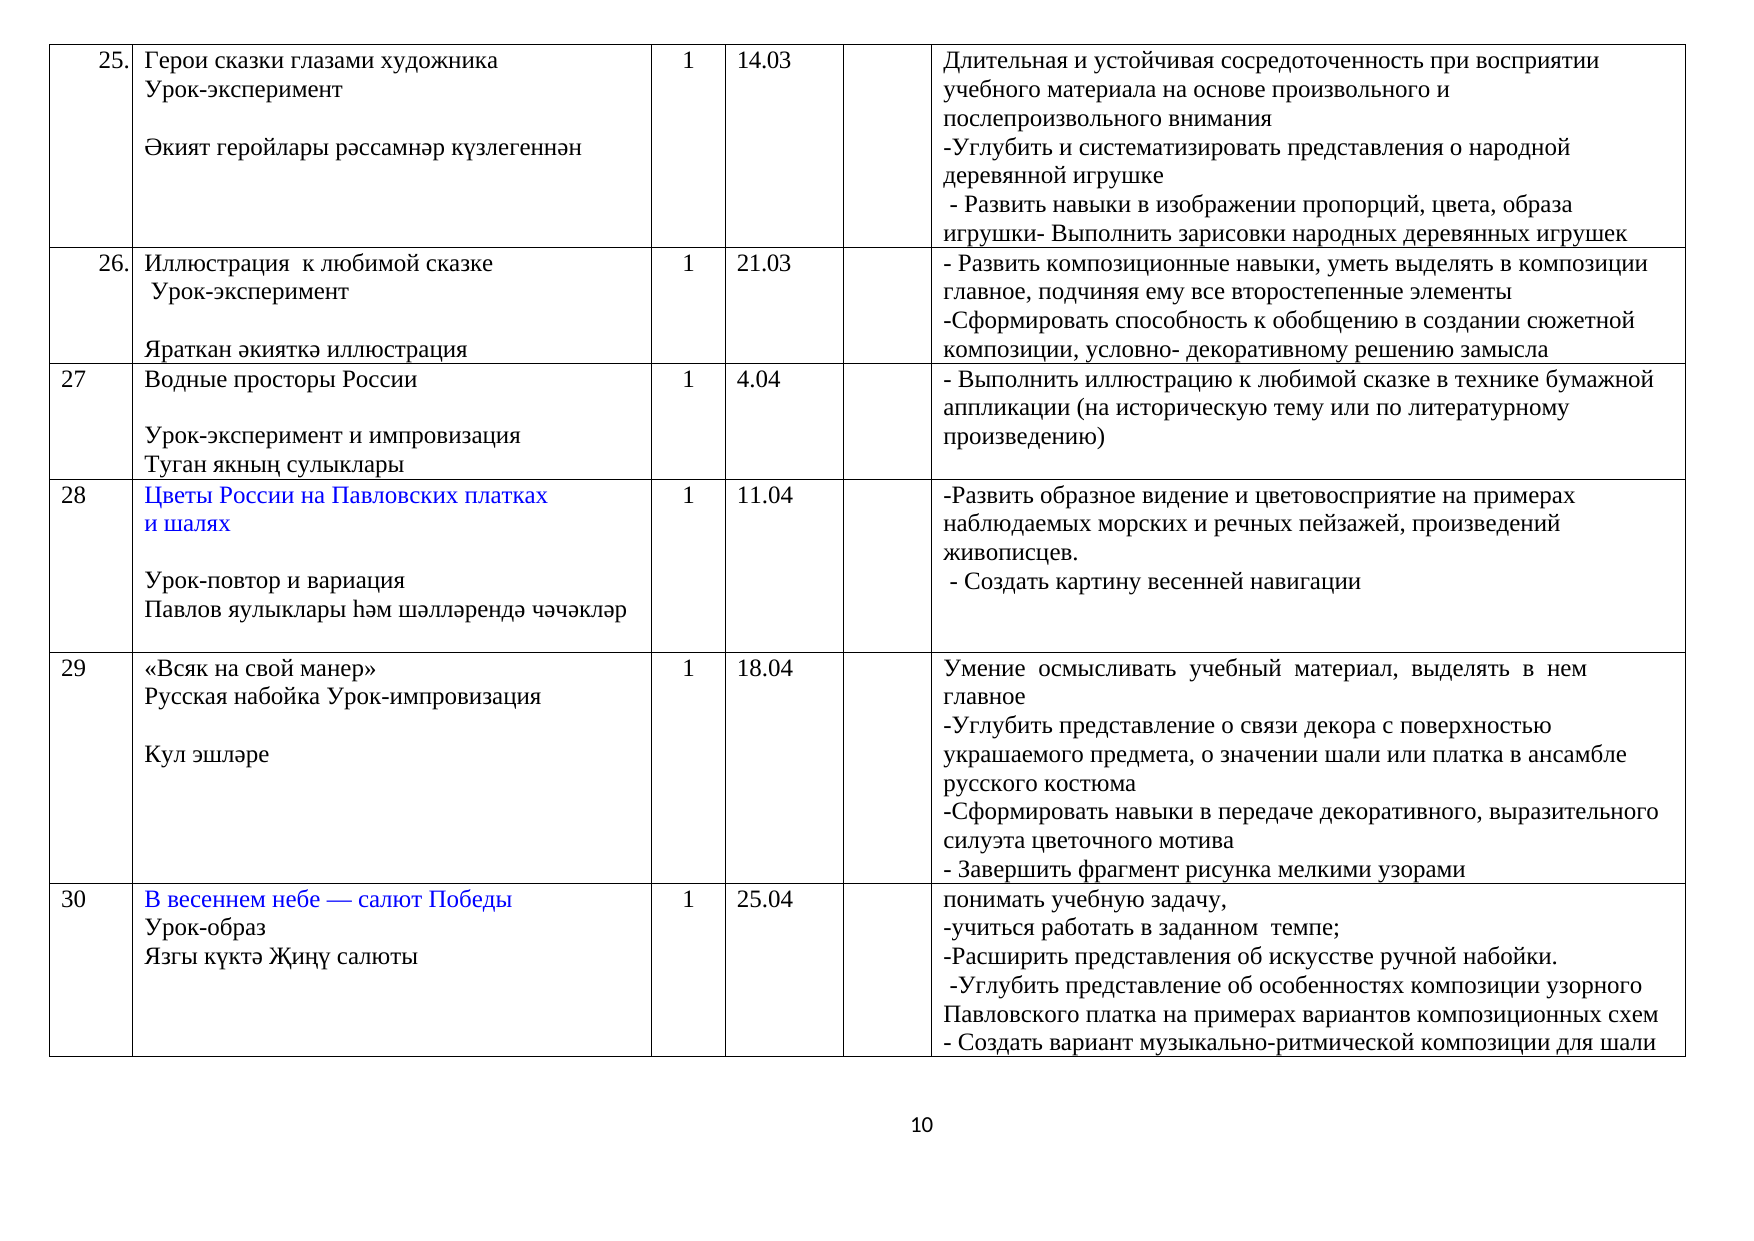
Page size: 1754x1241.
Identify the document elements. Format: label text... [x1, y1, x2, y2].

table_cell 18.04 [726, 653, 843, 883]
table_cell [844, 653, 931, 883]
table_cell 1 [652, 653, 725, 883]
table_cell 14.03 [726, 45, 843, 247]
table_cell Герои сказки глазами художника Урок-эксперимент Әкият геройлары рәссамнәр күзлегеннән [133, 45, 651, 247]
table_cell Длительная и устойчивая сосредоточенность при восприятии учебного материала на основе произвольного и послепроизвольного внимания -Углубить и систематизировать представления о народной деревянной игрушке - Развить навыки в изображении пропорций, цвета, образа игрушки- Выполнить зарисовки народных деревянных игрушек [932, 45, 1685, 247]
table_cell 1 [652, 884, 725, 1056]
table_cell [50, 45, 132, 247]
table_cell 27 [50, 364, 132, 479]
table_cell - Развить композиционные навыки, уметь выделять в композиции главное, подчиняя ему все второстепенные элементы -Сформировать способность к обобщению в создании сюжетной композиции, условно- декоративному решению замысла [932, 248, 1685, 363]
table_cell Умение осмысливать учебный материал, выделять в нем главное -Углубить представление о связи декора с поверхностью украшаемого предмета, о значении шали или платка в ансамбле русского костюма -Сформировать навыки в передаче декоративного, выразительного силуэта цветочного мотива - Завершить фрагмент рисунка мелкими узорами [932, 653, 1685, 883]
table_cell 30 [50, 884, 132, 1056]
table_cell 25.04 [726, 884, 843, 1056]
table_cell 28 [50, 480, 132, 652]
table_cell - Выполнить иллюстрацию к любимой сказке в технике бумажной аппликации (на историческую тему или по литературному произведению) [932, 364, 1685, 479]
table_cell Водные просторы России Урок-эксперимент и импровизация Туган якның сулыклары [133, 364, 651, 479]
table_cell [844, 364, 931, 479]
table_cell 1 [652, 364, 725, 479]
table_cell В весеннем небе — салют Победы Урок-образ Язгы күктә Җиңү салюты [133, 884, 651, 1056]
table_cell 21.03 [726, 248, 843, 363]
table_cell [844, 884, 931, 1056]
table_cell [844, 480, 931, 652]
table_cell 11.04 [726, 480, 843, 652]
table_cell [50, 248, 132, 363]
table_cell [844, 45, 931, 247]
table_cell 1 [652, 248, 725, 363]
table_cell Иллюстрация к любимой сказке Урок-эксперимент Яраткан әкияткә иллюстрация [133, 248, 651, 363]
table_cell «Всяк на свой манер» Русская набойка Урок-импровизация Кул эшләре [133, 653, 651, 883]
table_cell 1 [652, 480, 725, 652]
table_cell Цветы России на Павловских платках и шалях Урок-повтор и вариация Павлов яулыклары һәм шәлләрендә чәчәкләр [133, 480, 651, 652]
table_cell 1 [652, 45, 725, 247]
table_cell 4.04 [726, 364, 843, 479]
table_cell -Развить образное видение и цветовосприятие на примерах наблюдаемых морских и речных пейзажей, произведений живописцев. - Создать картину весенней навигации [932, 480, 1685, 652]
table_cell понимать учебную задачу, -учиться работать в заданном темпе; -Расширить представления об искусстве ручной набойки. -Углубить представление об особенностях композиции узорного Павловского платка на примерах вариантов композиционных схем - Создать вариант музыкально-ритмической композиции для шали [932, 884, 1685, 1056]
table_cell [844, 248, 931, 363]
table_cell 29 [50, 653, 132, 883]
